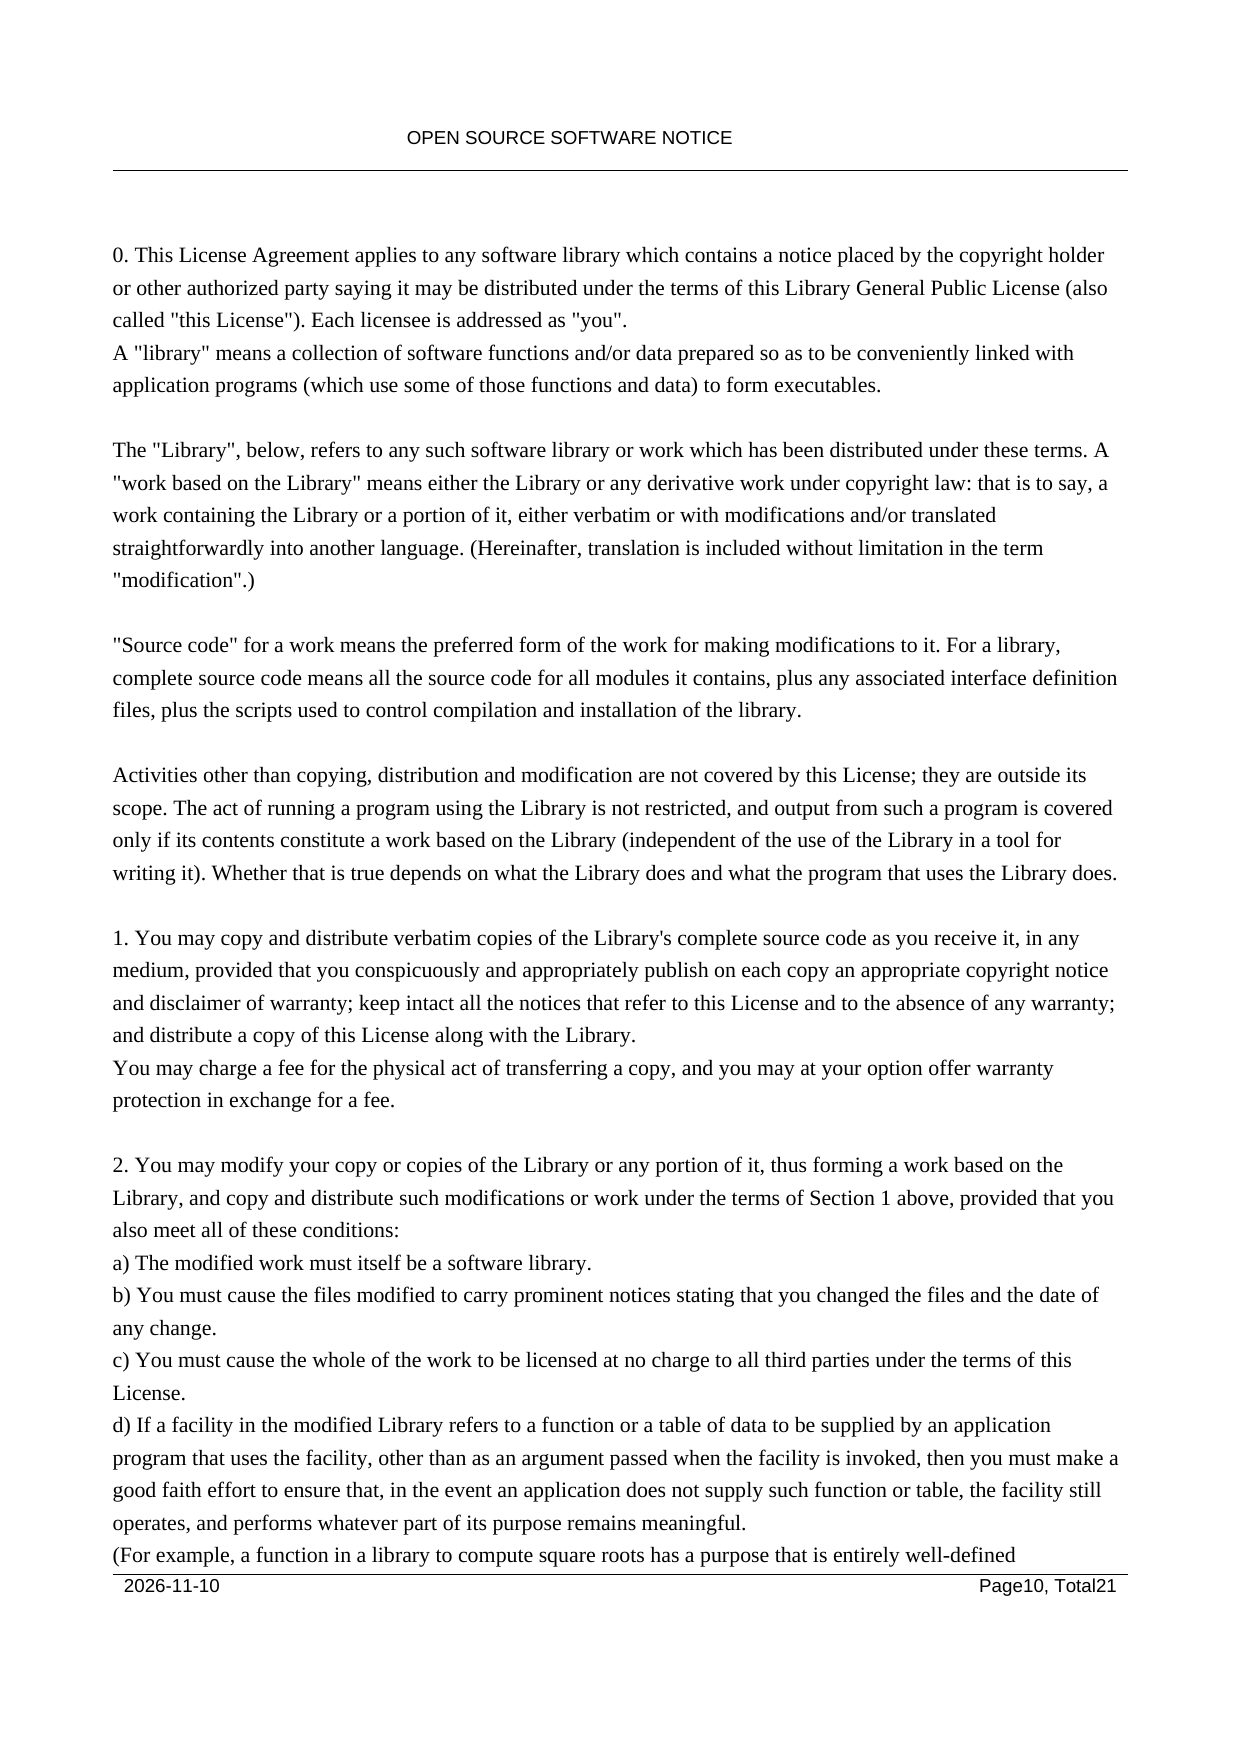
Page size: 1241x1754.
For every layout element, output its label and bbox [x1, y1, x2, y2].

text [112, 206, 1128, 1571]
